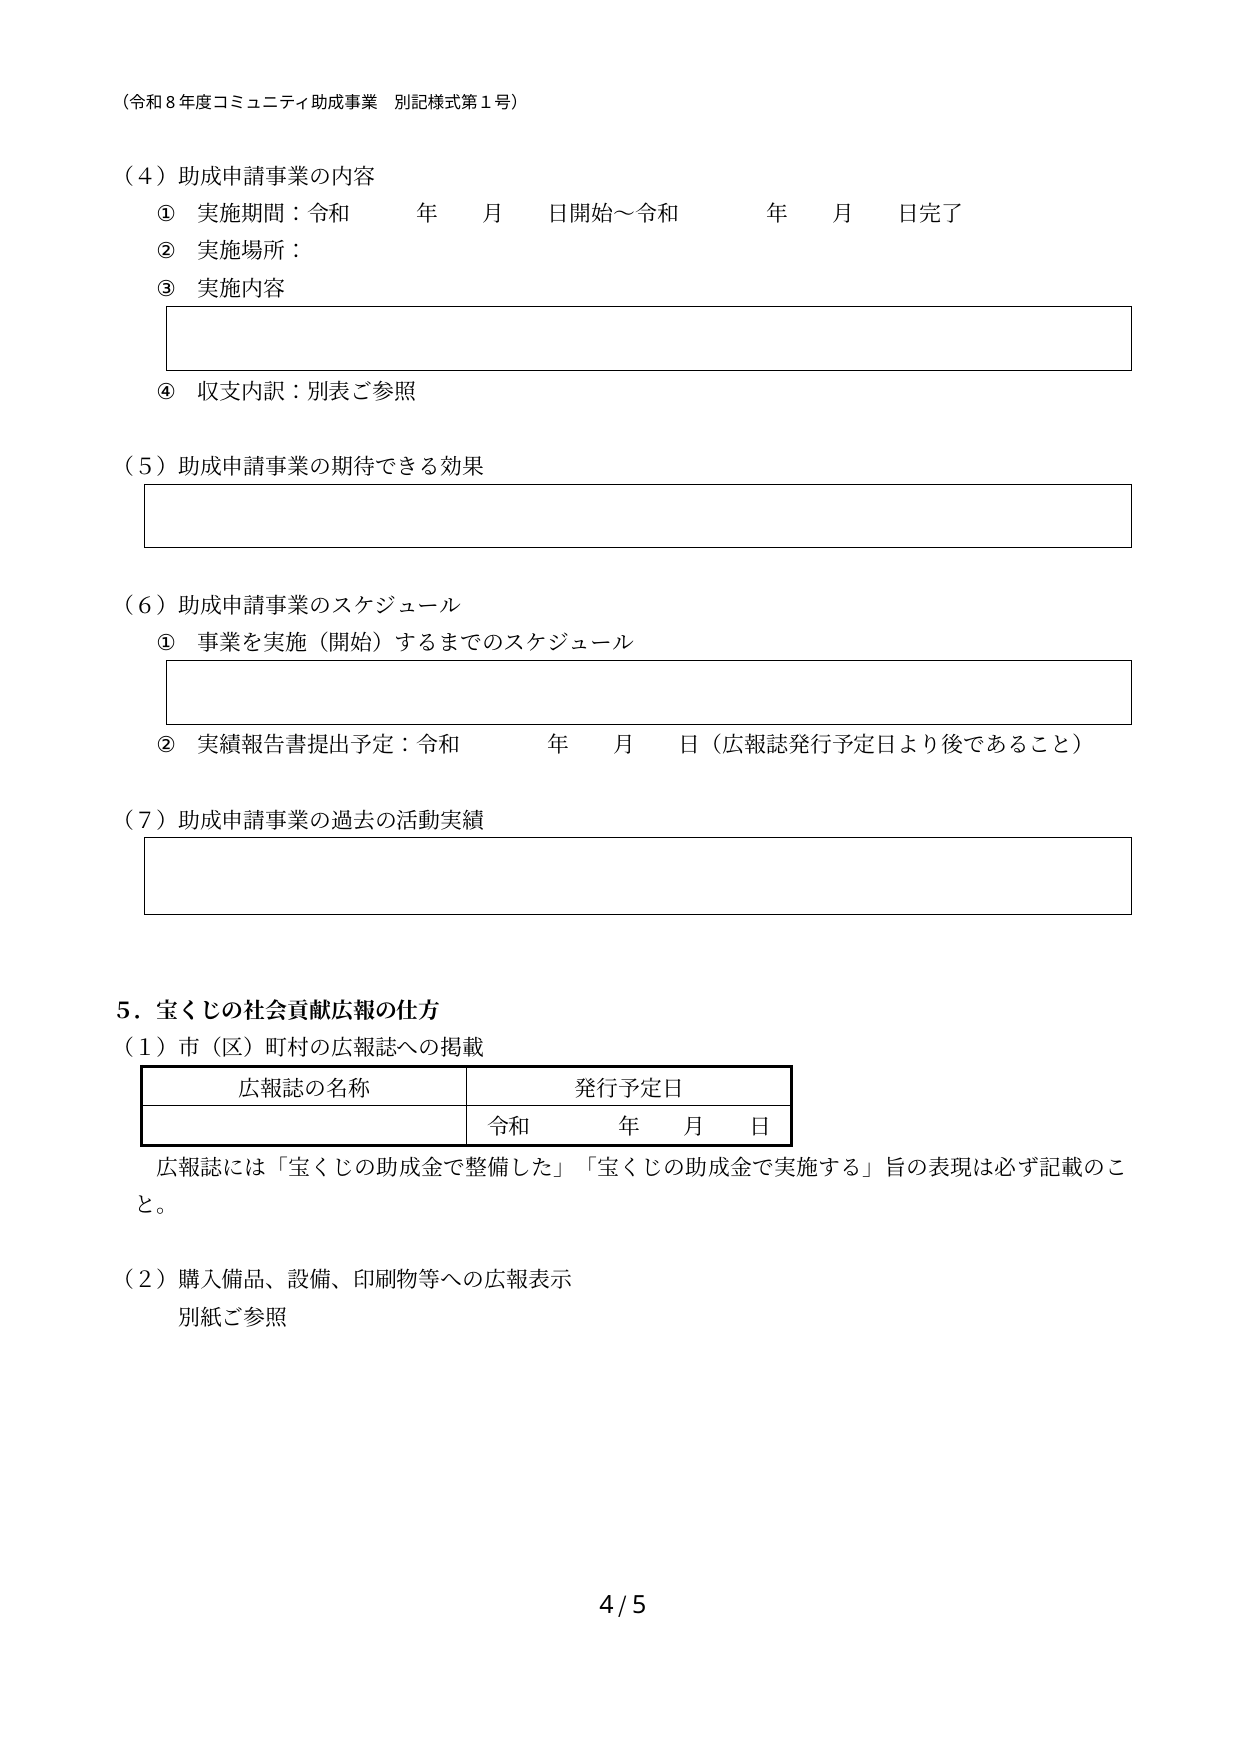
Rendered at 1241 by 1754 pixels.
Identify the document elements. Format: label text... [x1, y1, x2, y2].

text （２）購入備品、設備、印刷物等への広報表示 [112, 1259, 1128, 1297]
text （６）助成申請事業のスケジュール [112, 585, 1128, 623]
table_cell [143, 1106, 466, 1144]
table_header 広報誌の名称 [143, 1068, 466, 1105]
table_header 発行予定日 [467, 1068, 790, 1105]
table_header [167, 307, 1131, 370]
text ① 実施期間：令和 年 月 日開始～令和 年 月 日完了 [156, 193, 1128, 231]
text ② 実施場所： [156, 231, 1128, 268]
table_header [167, 661, 1131, 724]
text ③ 実施内容 [156, 268, 1128, 306]
text ② 実績報告書提出予定：令和 年 月 日（広報誌発行予定日より後であること） [156, 725, 1128, 762]
text 広報誌には「宝くじの助成金で整備した」「宝くじの助成金で実施する」旨の表現は必ず記載のこと。 [134, 1147, 1128, 1222]
table_header [145, 838, 1131, 914]
text （１）市（区）町村の広報誌への掲載 [112, 1027, 1128, 1065]
text （５）助成申請事業の期待できる効果 [112, 446, 1128, 484]
text ④ 収支内訳：別表ご参照 [156, 371, 1128, 409]
text ① 事業を実施（開始）するまでのスケジュール [156, 623, 1128, 660]
text （７）助成申請事業の過去の活動実績 [112, 800, 1128, 837]
text （４）助成申請事業の内容 [112, 156, 1128, 193]
table_header [145, 485, 1131, 547]
table_cell 令和 年 月 日 [467, 1106, 790, 1144]
text 別紙ご参照 [156, 1297, 1128, 1334]
text ５．宝くじの社会貢献広報の仕方 [112, 990, 1128, 1027]
